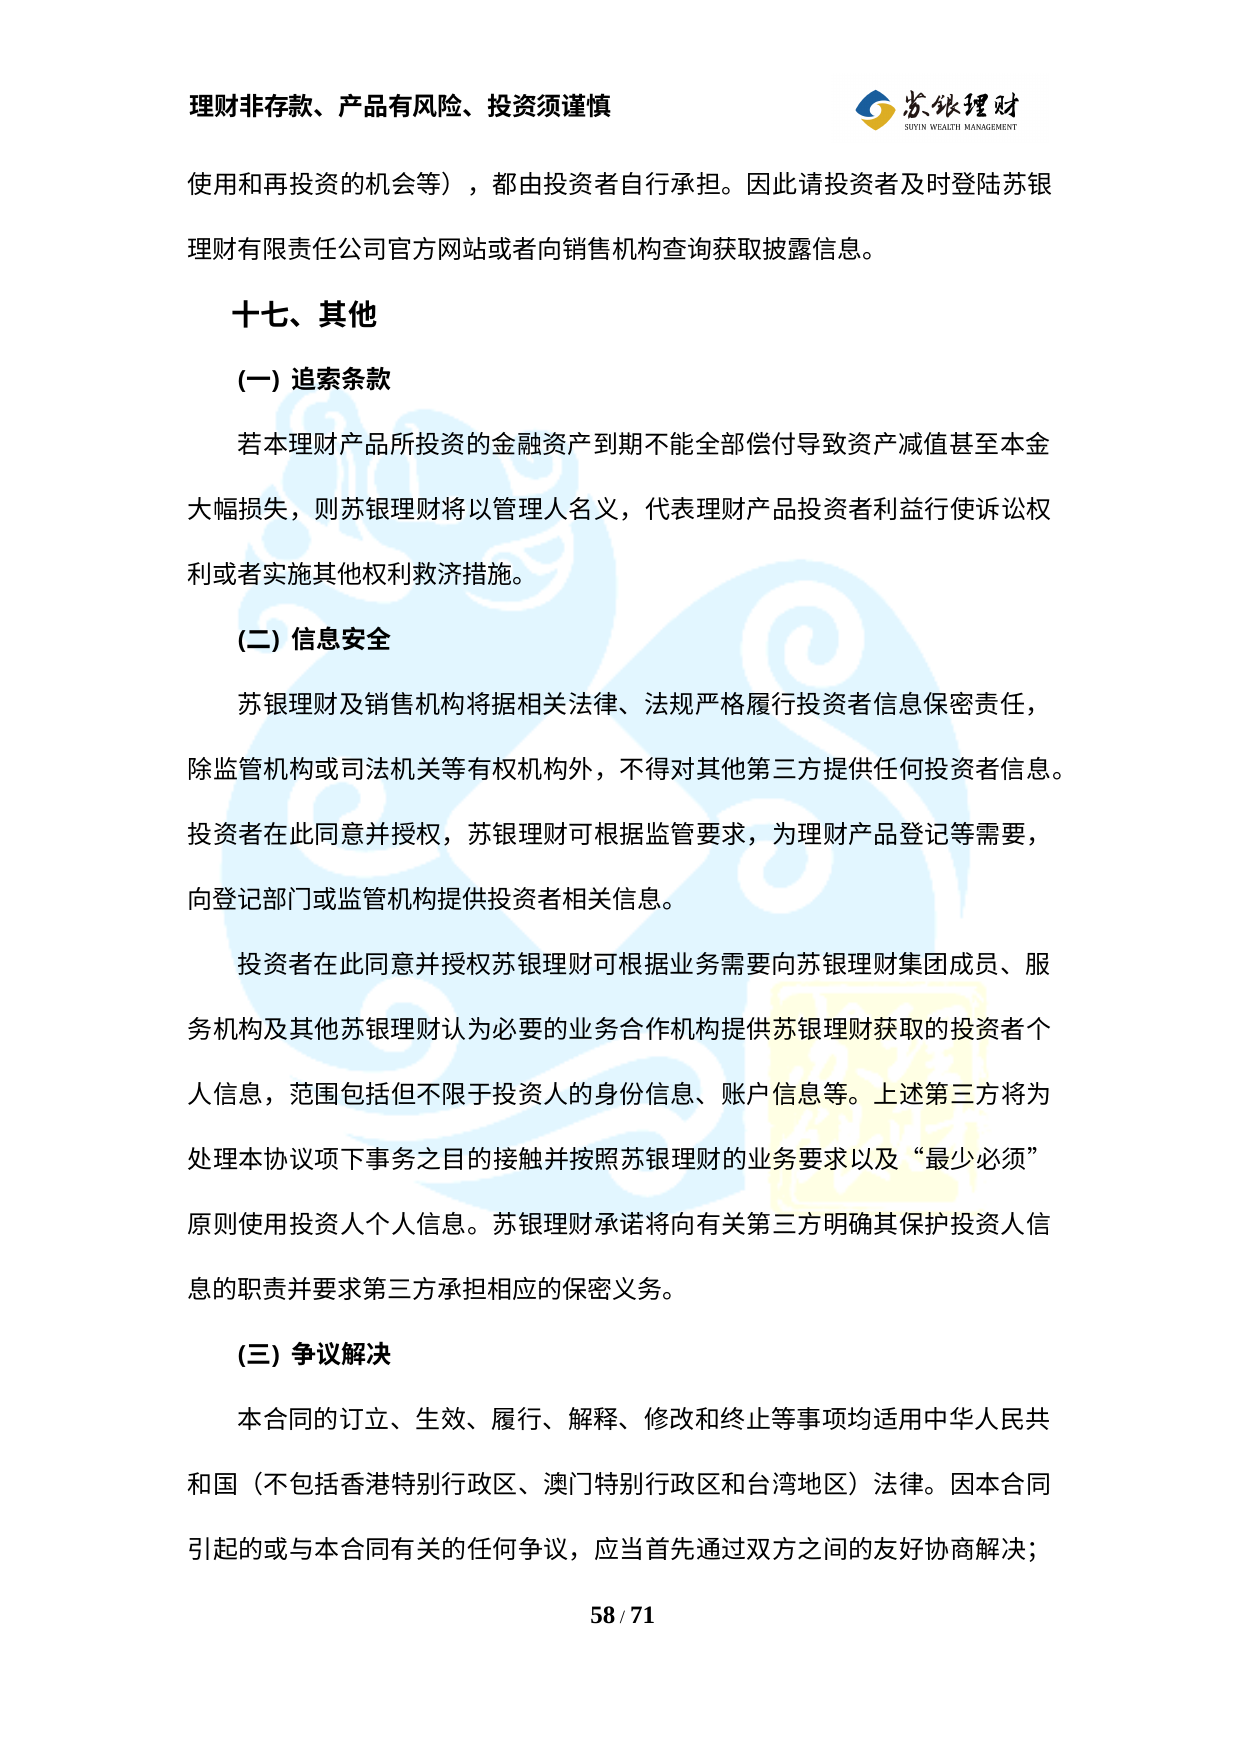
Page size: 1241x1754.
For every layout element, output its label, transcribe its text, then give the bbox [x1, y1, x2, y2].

list 争议解决 [187, 1320, 1053, 1385]
list 十七、其他 [231, 280, 1053, 345]
list 信息安全 [187, 605, 1053, 670]
text 本合同的订立、生效、履行、解释、修改和终止等事项均适用中华人民共和国（不包括香港特别行政区、澳门特别行政区和台湾地区）法律。因本合同引起的或与本合同有关的任何争议，应当首先通过双方之间的友好协商解决；协商不成的，双方均有权提交产品管理人所在地有管辖权的人民法院诉讼解决。 [187, 1385, 1053, 1580]
text 苏银理财及销售机构将据相关法律、法规严格履行投资者信息保密责任，除监管机构或司法机关等有权机构外，不得对其他第三方提供任何投资者信息。投资者在此同意并授权，苏银理财可根据监管要求，为理财产品登记等需要，向登记部门或监管机构提供投资者相关信息。 [187, 670, 1053, 930]
list 追索条款 [187, 345, 1053, 410]
text 投资者在此同意并授权苏银理财可根据业务需要向苏银理财集团成员、服务机构及其他苏银理财认为必要的业务合作机构提供苏银理财获取的投资者个人信息，范围包括但不限于投资人的身份信息、账户信息等。上述第三方将为处理本协议项下事务之目的接触并按照苏银理财的业务要求以及“最少必须”原则使用投资人个人信息。苏银理财承诺将向有关第三方明确其保护投资人信息的职责并要求第三方承担相应的保密义务。 [187, 930, 1053, 1320]
text 若本理财产品所投资的金融资产到期不能全部偿付导致资产减值甚至本金大幅损失，则苏银理财将以管理人名义，代表理财产品投资者利益行使诉讼权利或者实施其他权利救济措施。 [187, 410, 1053, 605]
picture [831, 73, 1049, 143]
